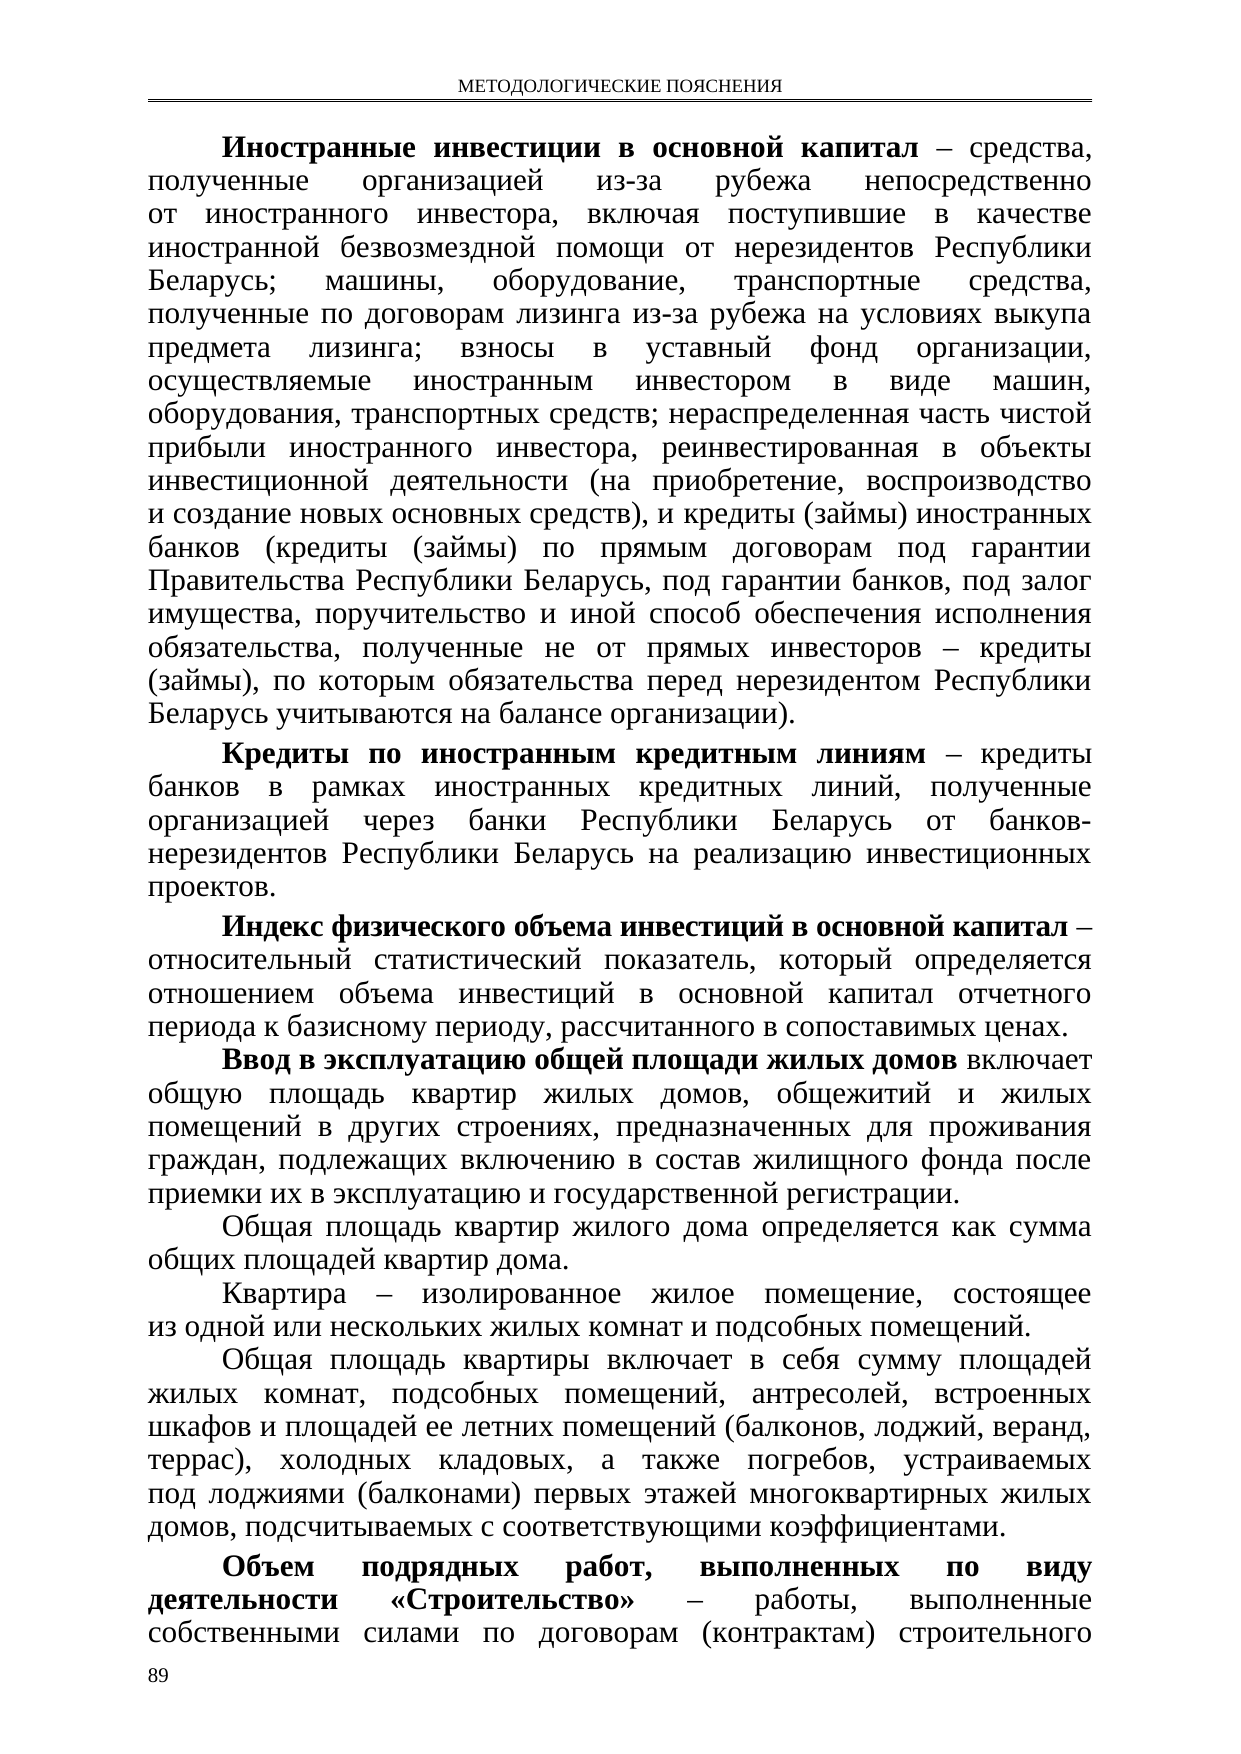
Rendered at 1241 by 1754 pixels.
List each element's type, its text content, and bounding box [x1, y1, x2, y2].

text Общая площадь квартир жилого дома определяется как сумма общих площадей квартир дома. [148, 1210, 1092, 1276]
text Квартира – изолированное жилое помещение, состоящее из одной или нескольких жилых комнат и подсобных помещений. [148, 1276, 1092, 1343]
text Иностранные инвестиции в основной капитал – средства, полученные организацией из-за рубежа непосредственно от иностранного инвестора, включая поступившие в качестве иностранной безвозмездной помощи от нерезидентов Республики Беларусь; машины, оборудование, транспортные средства, полученные по договорам лизинга из-за рубежа на условиях выкупа предмета лизинга; взносы в уставный фонд организации, осуществляемые иностранным инвестором в виде машин, оборудования, транспортных средств; нераспределенная часть чистой прибыли иностранного инвестора, реинвестированная в объекты инвестиционной деятельности (на приобретение, воспроизводство и создание новых основных средств), и кредиты (займы) иностранных банков (кредиты (займы) по прямым договорам под гарантии Правительства Республики Беларусь, под гарантии банков, под залог имущества, поручительство и иной способ обеспечения исполнения обязательства, полученные не от прямых инвесторов – кредиты (займы), по которым обязательства перед нерезидентом Республики Беларусь учитываются на балансе организации). [148, 131, 1092, 731]
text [148, 1549, 1092, 1649]
text Индекс физического объема инвестиций в основной капитал – относительный статистический показатель, который определяется отношением объема инвестиций в основной капитал отчетного периода к базисному периоду, рассчитанного в сопоставимых ценах. [148, 910, 1092, 1043]
text Ввод в эксплуатацию общей площади жилых домов включает общую площадь квартир жилых домов, общежитий и жилых помещений в других строениях, предназначенных для проживания граждан, подлежащих включению в состав жилищного фонда после приемки их в эксплуатацию и государственной регистрации. [148, 1043, 1092, 1210]
text Кредиты по иностранным кредитным линиям – кредиты банков в рамках иностранных кредитных линий, полученные организацией через банки Республики Беларусь от банков-нерезидентов Республики Беларусь на реализацию инвестиционных проектов. [148, 737, 1092, 903]
text Общая площадь квартиры включает в себя сумму площадей жилых комнат, подсобных помещений, антресолей, встроенных шкафов и площадей ее летних помещений (балконов, лоджий, веранд, террас), холодных кладовых, а также погребов, устраиваемых под лоджиями (балконами) первых этажей многоквартирных жилых домов, подсчитываемых с соответствующими коэффициентами. [148, 1343, 1092, 1543]
